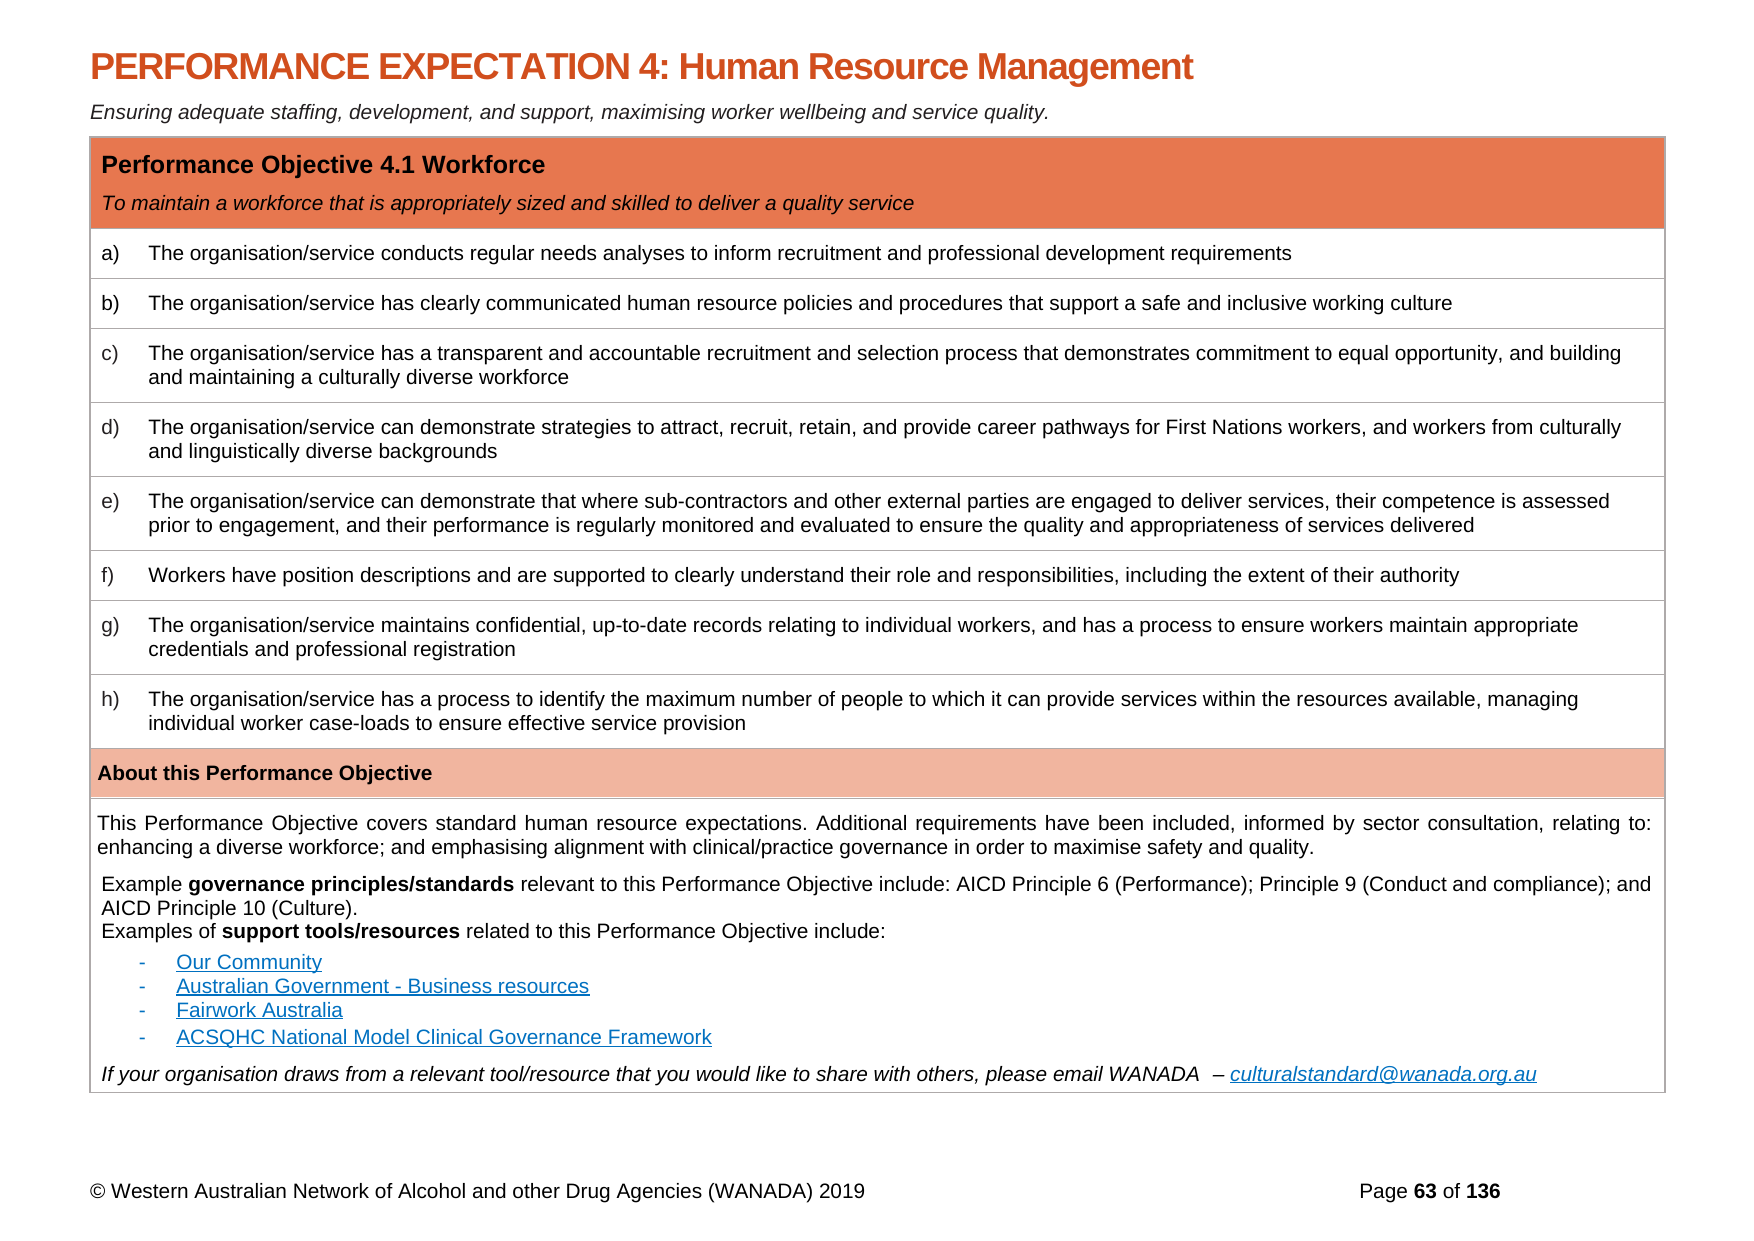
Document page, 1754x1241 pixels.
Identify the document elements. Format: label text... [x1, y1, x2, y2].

table_cell d) [91, 403, 137, 476]
table_cell a) [91, 229, 137, 278]
table_cell The organisation/service has a transparent and accountable recruitment and selection process that demonstrates commitment to equal opportunity, and building and maintaining a culturally diverse workforce [137, 329, 1664, 402]
table_cell c) [91, 329, 137, 402]
text Ensuring adequate staffing, development, and support, maximising worker wellbeing and service quality. [90, 100, 1664, 124]
table_cell The organisation/service can demonstrate that where sub-contractors and other external parties are engaged to deliver services, their competence is assessed prior to engagement, and their performance is regularly monitored and evaluated to ensure the quality and appropriateness of services delivered [137, 477, 1664, 549]
table_cell The organisation/service has a process to identify the maximum number of people to which it can provide services within the resources available, managing individual worker case-loads to ensure effective service provision [137, 675, 1664, 747]
table_cell The organisation/service can demonstrate strategies to attract, recruit, retain, and provide career pathways for First Nations workers, and workers from culturally and linguistically diverse backgrounds [137, 403, 1664, 476]
table_cell b) [91, 279, 137, 328]
table_cell g) [91, 601, 137, 673]
table_cell e) [91, 477, 137, 549]
table_cell h) [91, 675, 137, 747]
table_cell f) [91, 551, 137, 599]
table_cell The organisation/service maintains confidential, up-to-date records relating to individual workers, and has a process to ensure workers maintain appropriate credentials and professional registration [137, 601, 1664, 673]
table_cell This Performance Objective covers standard human resource expectations. Additional requirements have been included, informed by sector consultation, relating to: enhancing a diverse workforce; and emphasising alignment with clinical/practice governance in order to maximise safety and quality. Example governance principles/standards relevant to this Performance Objective include: AICD Principle 6 (Performance); Principle 9 (Conduct and compliance); and AICD Principle 10 (Culture). Examples of support tools/resources related to this Performance Objective include: Our Community Australian Government - Business resources Fairwork Australia ACSQHC National Model Clinical Governance Framework If your organisation draws from a relevant tool/resource that you would like to share with others, please email WANADA – culturalstandard@wanada.org.au [91, 799, 1664, 1092]
table_cell The organisation/service has clearly communicated human resource policies and procedures that support a safe and inclusive working culture [137, 279, 1664, 328]
table_cell About this Performance Objective [91, 749, 1664, 797]
table_cell Workers have position descriptions and are supported to clearly understand their role and responsibilities, including the extent of their authority [137, 551, 1664, 599]
table_header Performance Objective 4.1 Workforce To maintain a workforce that is appropriately sized and skilled to deliver a quality service [91, 138, 1664, 228]
subtitle PERFORMANCE EXPECTATION 4: Human Resource Management [90, 44, 1664, 87]
table_cell The organisation/service conducts regular needs analyses to inform recruitment and professional development requirements [137, 229, 1664, 278]
